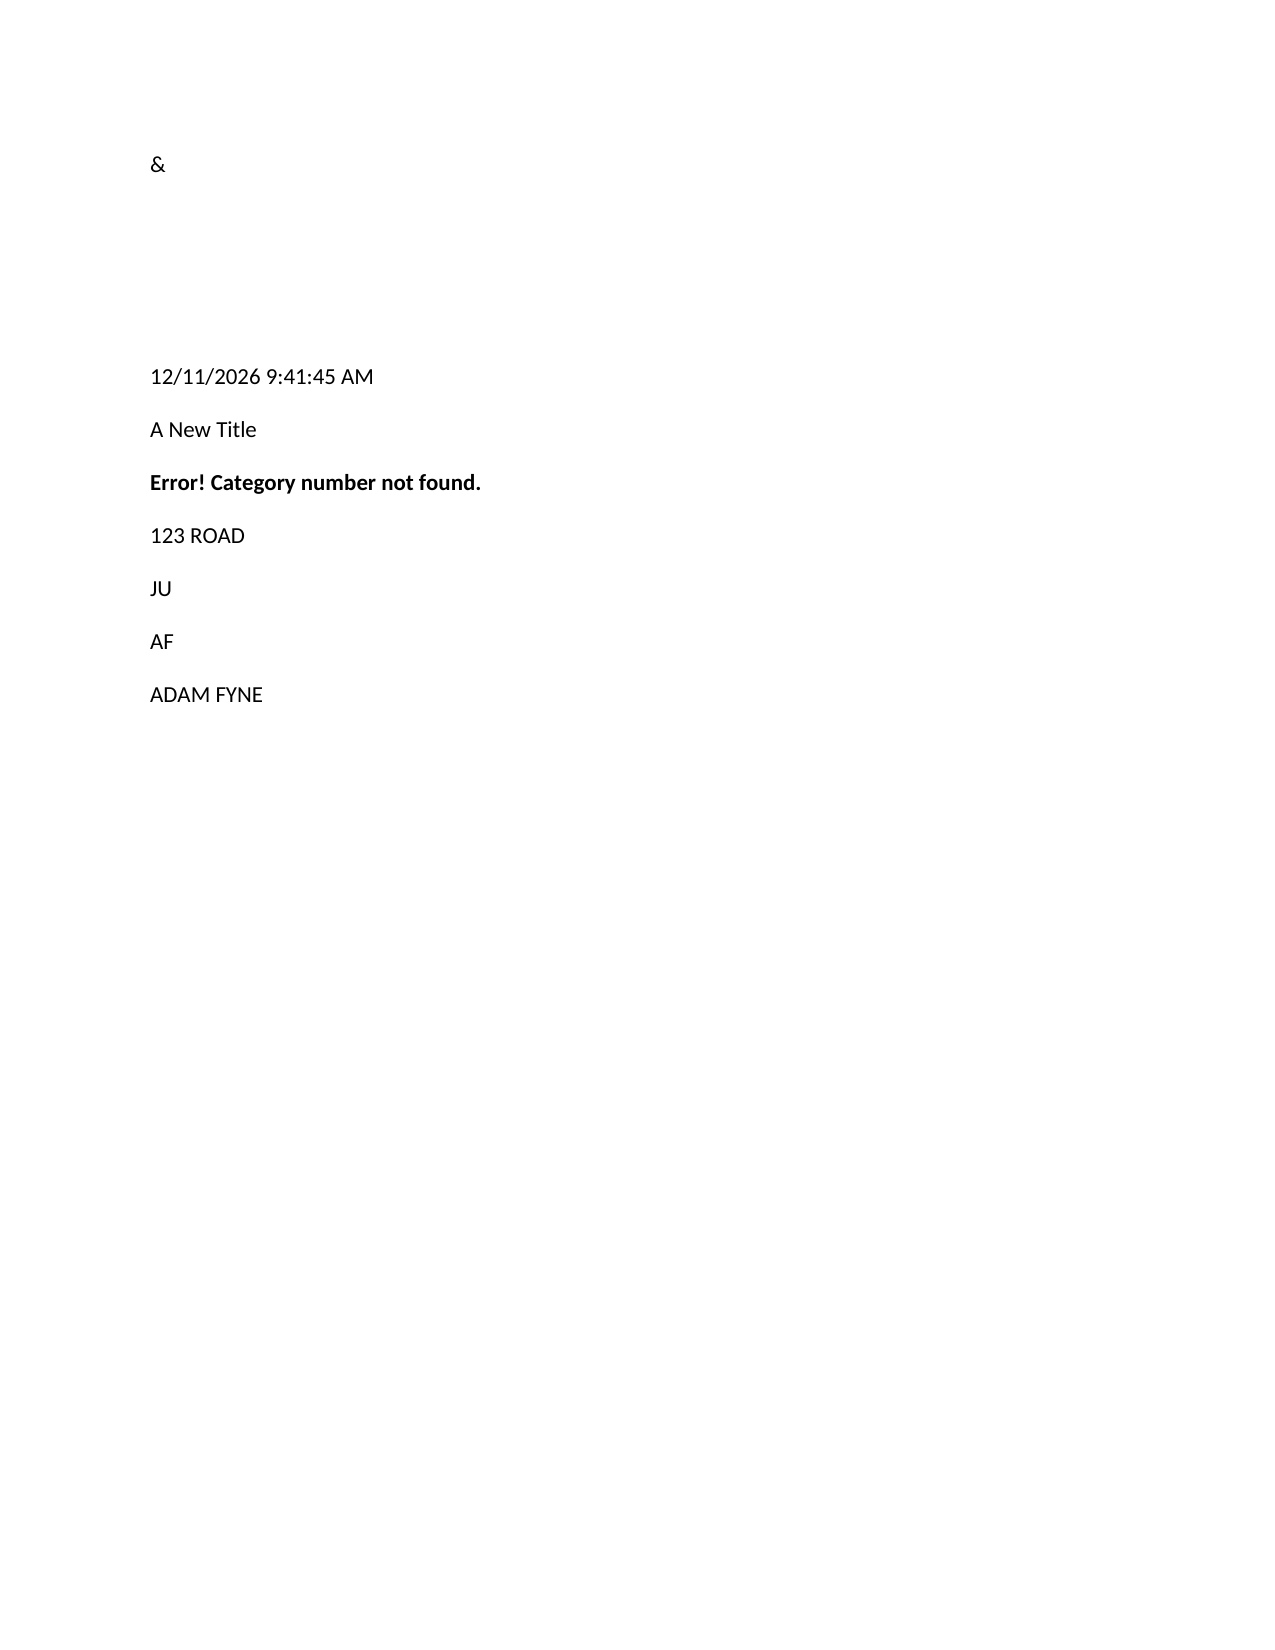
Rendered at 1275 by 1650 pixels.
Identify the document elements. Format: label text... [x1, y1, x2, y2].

text Error! Category number not found. [150, 468, 1125, 496]
text 13/01/2025 10:05:07 AM [150, 362, 1125, 390]
text JU [150, 574, 1125, 602]
text ADAM FYNE [150, 680, 1125, 708]
text 123 ROAD [150, 521, 1125, 549]
text AF [150, 627, 1125, 655]
text A New Title [150, 415, 1125, 443]
